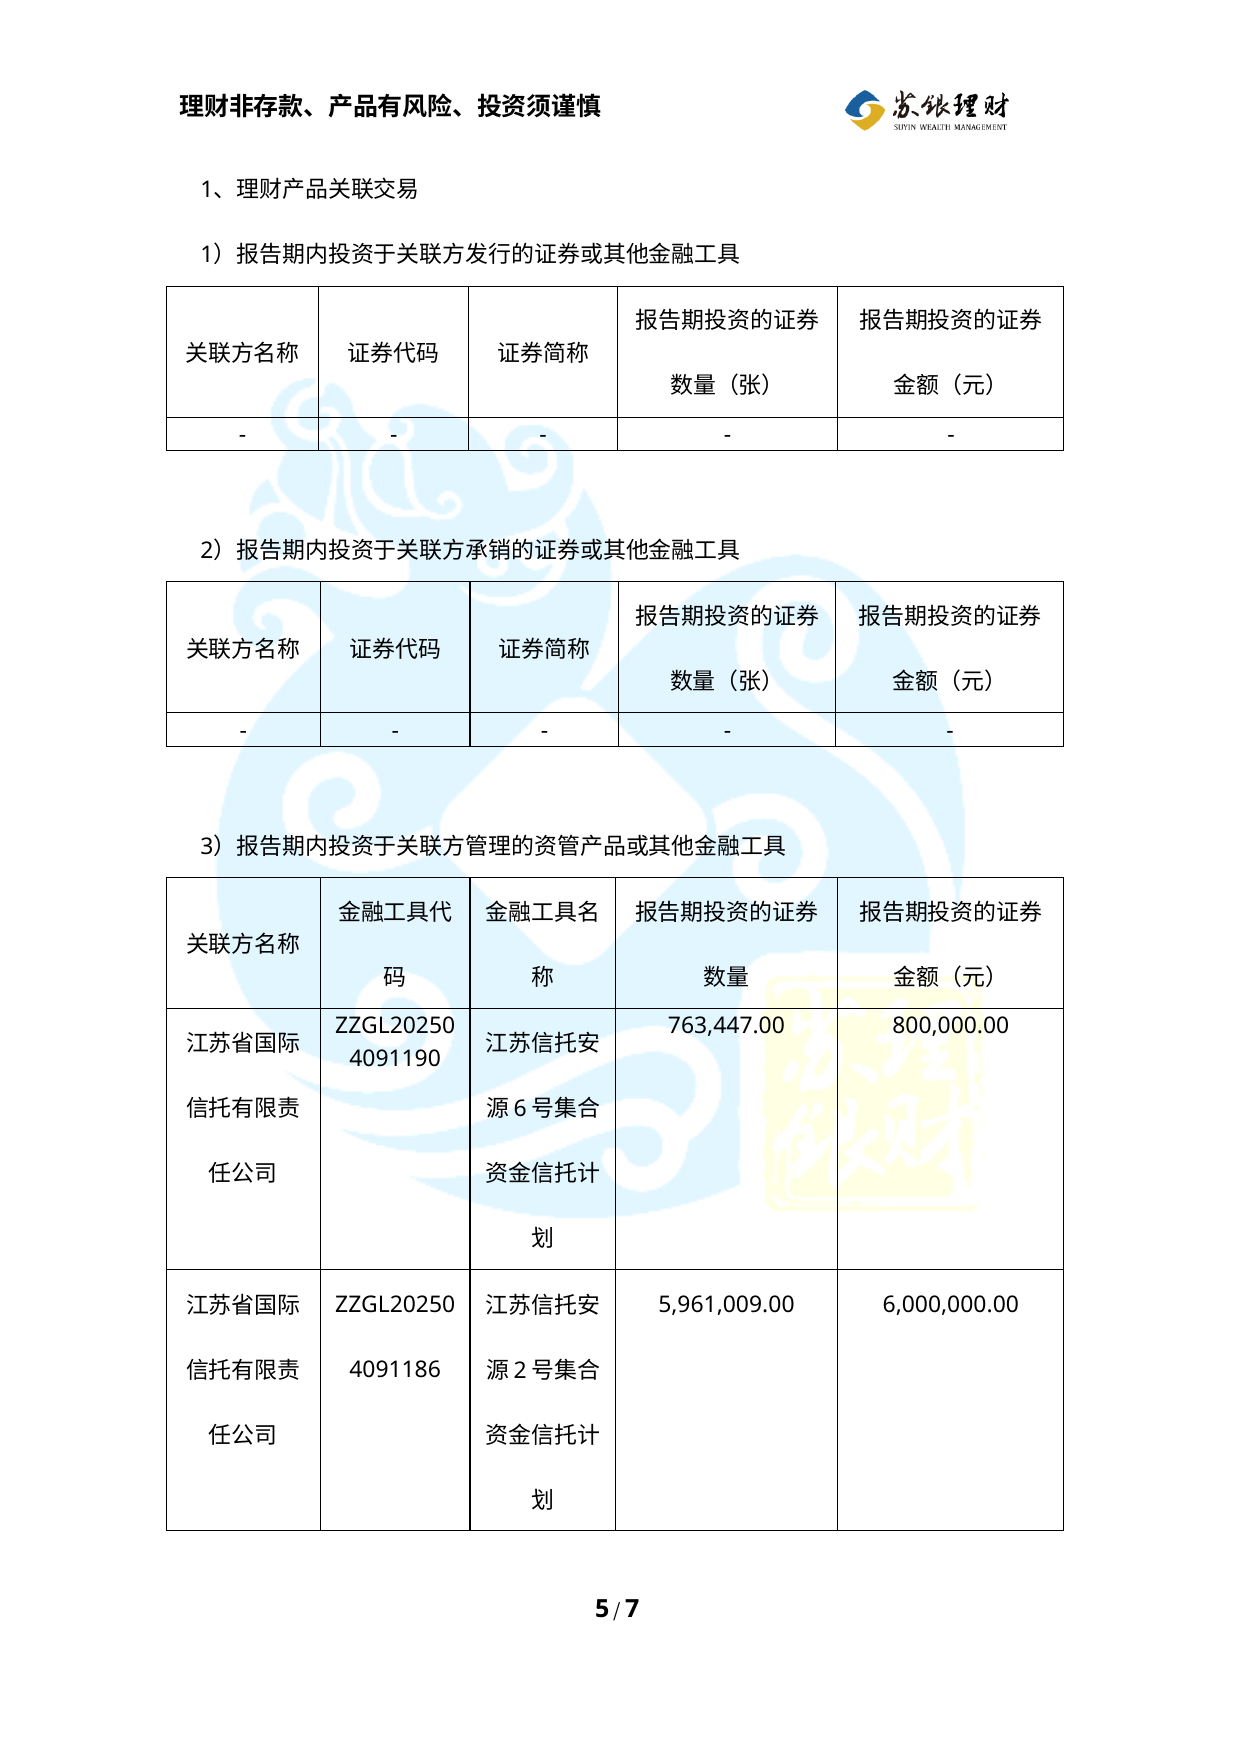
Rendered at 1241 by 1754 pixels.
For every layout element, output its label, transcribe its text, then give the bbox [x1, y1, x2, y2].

picture [820, 72, 1039, 143]
text 2）报告期内投资于关联方承销的证券或其他金融工具 [177, 516, 1053, 581]
table_header 证券代码 [321, 582, 469, 712]
table_cell - [619, 713, 835, 746]
table_cell 江苏省国际信托有限责任公司 [167, 1270, 320, 1530]
table_header 证券简称 [469, 287, 617, 417]
table_cell 800,000.00 [838, 1009, 1063, 1269]
table_header 证券代码 [319, 287, 468, 417]
table_cell - [618, 418, 837, 450]
list 报告期内投资于关联方管理的资管产品或其他金融工具 [177, 812, 1053, 877]
table_cell 5,961,009.00 [616, 1270, 837, 1530]
table_header 金融工具代码 [321, 878, 469, 1008]
table_cell - [167, 418, 318, 450]
table_cell ZZGL202504091186 [321, 1270, 469, 1530]
table_cell ZZGL202504091190 [321, 1009, 469, 1269]
table_header 报告期投资的证券数量（张） [618, 287, 837, 417]
table_cell 763,447.00 [616, 1009, 837, 1269]
table_cell - [167, 713, 320, 746]
table_cell - [321, 713, 469, 746]
table_cell 江苏省国际信托有限责任公司 [167, 1009, 320, 1269]
table_header 报告期投资的证券金额（元） [838, 287, 1063, 417]
table_cell - [469, 418, 617, 450]
table_header 关联方名称 [167, 582, 320, 712]
table_header 关联方名称 [167, 287, 318, 417]
table_header 关联方名称 [167, 878, 320, 1008]
table_cell - [838, 418, 1063, 450]
table_cell - [319, 418, 468, 450]
table_header 报告期投资的证券金额（元） [836, 582, 1063, 712]
table_cell - [471, 713, 618, 746]
text 1）报告期内投资于关联方发行的证券或其他金融工具 [177, 221, 1053, 286]
table_cell 江苏信托安源2号集合资金信托计划 [471, 1270, 615, 1530]
table_cell 江苏信托安源6号集合资金信托计划 [471, 1009, 615, 1269]
table_header 报告期投资的证券数量 [616, 878, 837, 1008]
table_cell - [836, 713, 1063, 746]
text 1、理财产品关联交易 [177, 156, 1053, 221]
table_header 报告期投资的证券金额（元） [838, 878, 1063, 1008]
table_header 报告期投资的证券数量（张） [619, 582, 835, 712]
table_header 证券简称 [471, 582, 618, 712]
table_cell 6,000,000.00 [838, 1270, 1063, 1530]
table_header 金融工具名称 [471, 878, 615, 1008]
